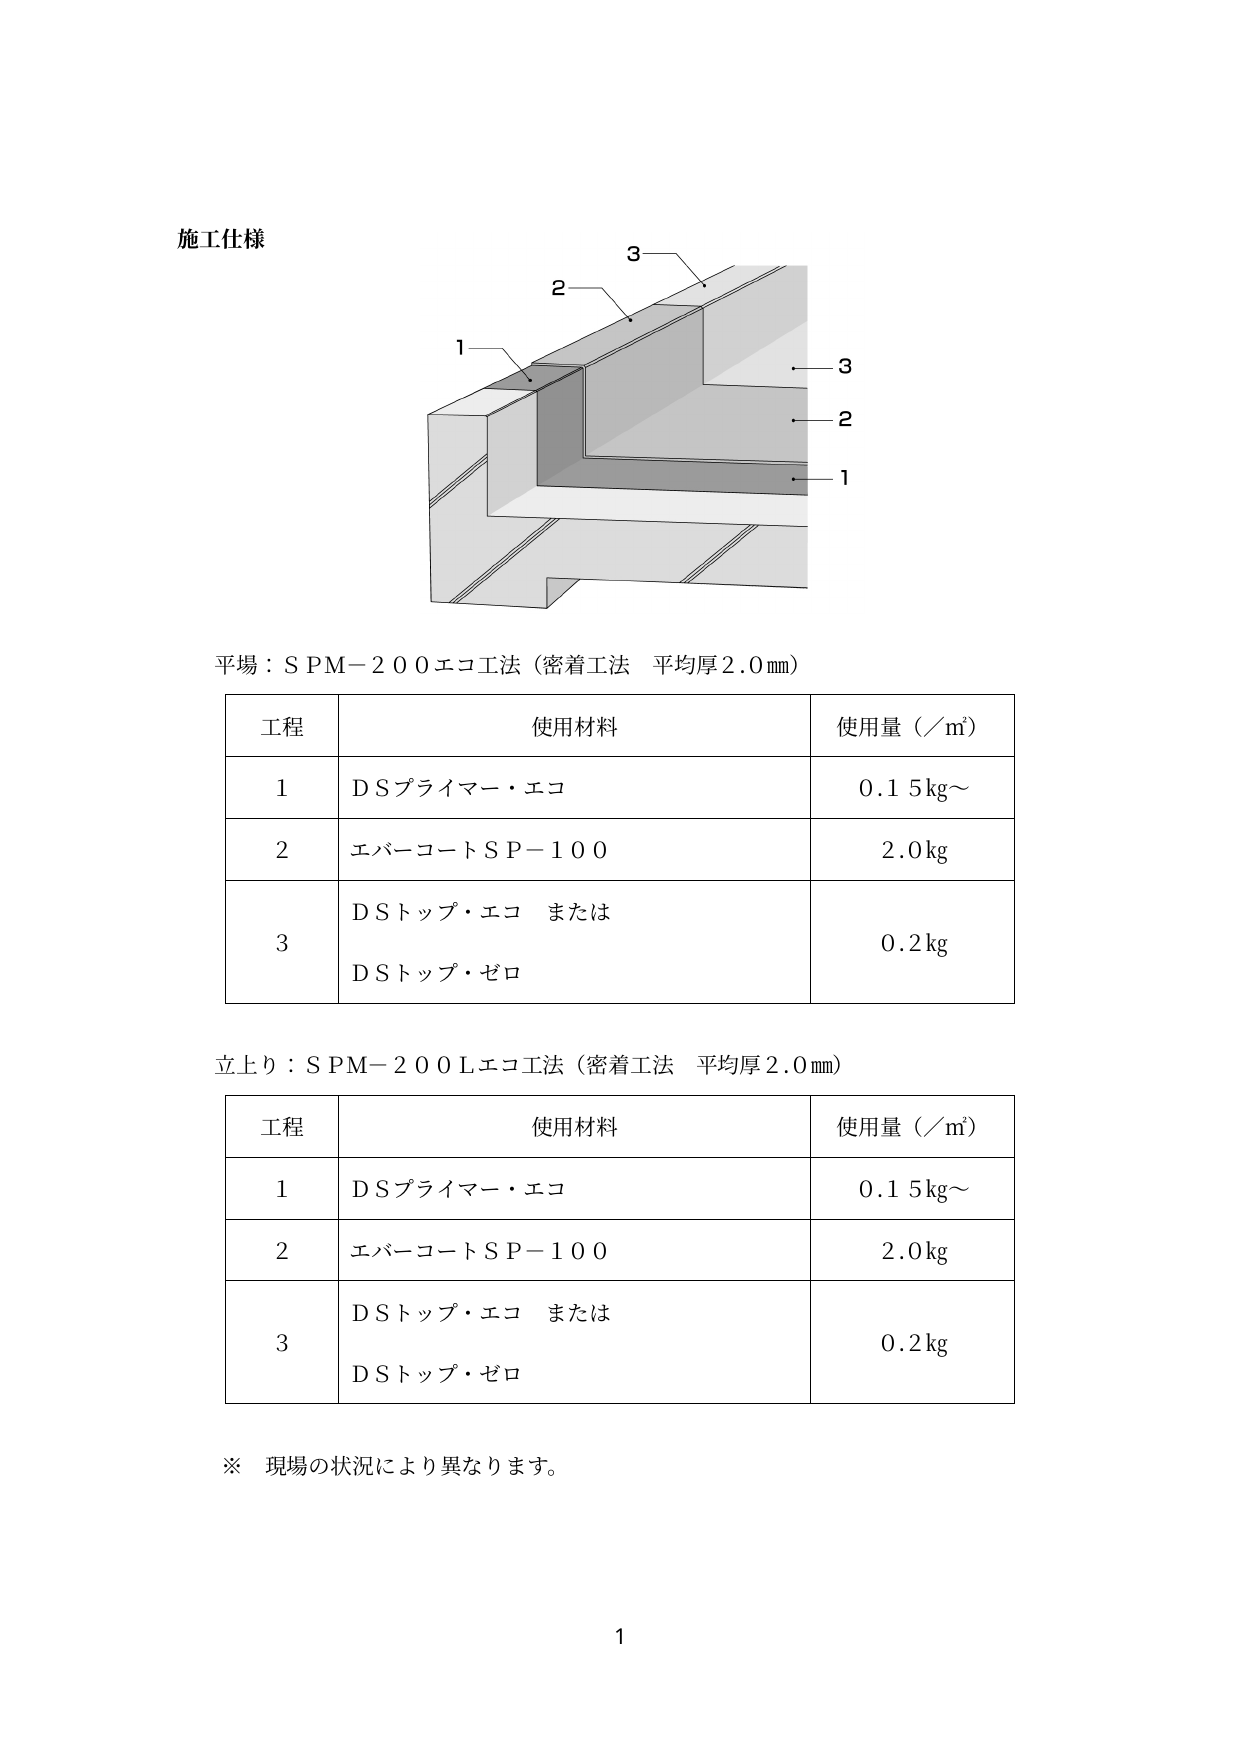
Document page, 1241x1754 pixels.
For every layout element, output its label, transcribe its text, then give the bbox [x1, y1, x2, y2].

table_cell ２ [226, 1220, 338, 1280]
table_cell エバーコートＳＰ－１００ [339, 819, 810, 880]
table_cell ０.１５㎏～ [811, 757, 1014, 818]
picture [420, 232, 865, 614]
text 平場：ＳＰＭ－２００エコ工法（密着工法 平均厚２.０㎜） [214, 633, 1063, 694]
text 施工仕様 [177, 207, 1063, 268]
table_header 工程 [226, 1096, 338, 1157]
table_header 使用量（／㎡） [811, 695, 1014, 756]
table_cell ０.２㎏ [811, 881, 1014, 1002]
table_cell ＤＳトップ・エコ または ＤＳトップ・ゼロ [339, 881, 810, 1002]
text ※ 現場の状況により異なります。 [177, 1434, 1063, 1495]
table_header 使用材料 [339, 1096, 810, 1157]
table_cell ＤＳトップ・エコ または ＤＳトップ・ゼロ [339, 1281, 810, 1403]
text 立上り：ＳＰＭ－２００Ｌエコ工法（密着工法 平均厚２.０㎜） [214, 1034, 1063, 1095]
table_header 工程 [226, 695, 338, 756]
table_cell １ [226, 1158, 338, 1218]
table_cell ＤＳプライマー・エコ [339, 1158, 810, 1218]
table_cell ＤＳプライマー・エコ [339, 757, 810, 818]
table_cell ２.０㎏ [811, 819, 1014, 880]
table_cell ３ [226, 1281, 338, 1403]
table_cell エバーコートＳＰ－１００ [339, 1220, 810, 1280]
table_cell ０.１５㎏～ [811, 1158, 1014, 1218]
table_cell １ [226, 757, 338, 818]
table_header 使用量（／㎡） [811, 1096, 1014, 1157]
table_cell ０.２㎏ [811, 1281, 1014, 1403]
table_cell ３ [226, 881, 338, 1002]
table_header 使用材料 [339, 695, 810, 756]
table_cell ２ [226, 819, 338, 880]
table_cell ２.０㎏ [811, 1220, 1014, 1280]
